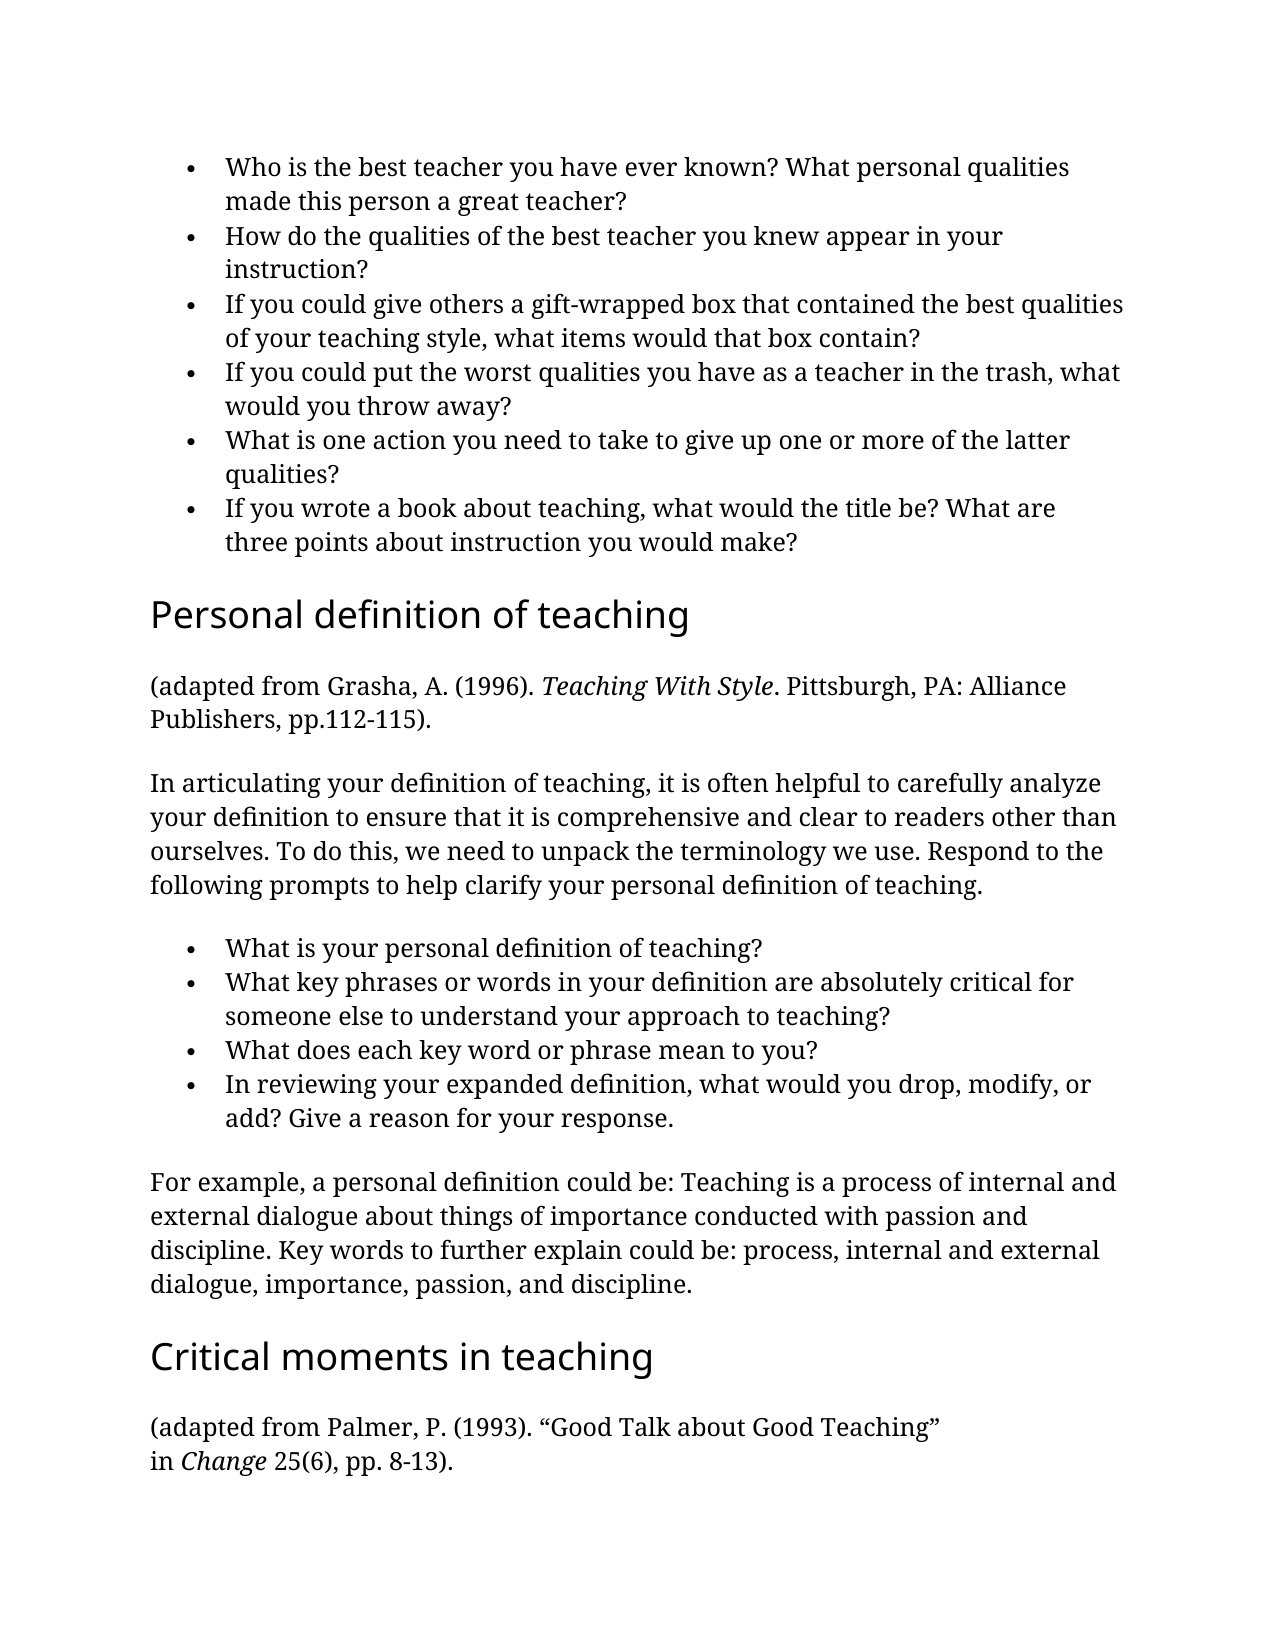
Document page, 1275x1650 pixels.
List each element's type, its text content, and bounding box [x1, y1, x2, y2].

list How do the qualities of the best teacher you knew appear in your instruction? [187, 218, 1125, 286]
text Critical moments in teaching [150, 1330, 1125, 1381]
list What is your personal definition of teaching? [187, 931, 1125, 965]
list If you could put the worst qualities you have as a teacher in the trash, what would you throw away? [187, 354, 1125, 422]
text (adapted from Palmer, P. (1993). “Good Talk about Good Teaching” in Change 25(6), pp. 8-13). [150, 1410, 1125, 1478]
text (adapted from Grasha, A. (1996). Teaching With Style. Pittsburgh, PA: Alliance Publishers, pp.112-115). [150, 668, 1125, 736]
list What does each key word or phrase mean to you? [187, 1033, 1125, 1067]
list What key phrases or words in your definition are absolutely critical for someone else to understand your approach to teaching? [187, 965, 1125, 1033]
text In articulating your definition of teaching, it is often helpful to carefully analyze your definition to ensure that it is comprehensive and clear to readers other than ourselves. To do this, we need to unpack the terminology we use. Respond to the following prompts to help clarify your personal definition of teaching. [150, 765, 1125, 902]
list What is one action you need to take to give up one or more of the latter qualities? [187, 422, 1125, 491]
list In reviewing your expanded definition, what would you drop, modify, or add? Give a reason for your response. [187, 1067, 1125, 1135]
list Who is the best teacher you have ever known? What personal qualities made this person a great teacher? [187, 150, 1125, 218]
text For example, a personal definition could be: Teaching is a process of internal and external dialogue about things of importance conducted with passion and discipline. Key words to further explain could be: process, internal and external dialogue, importance, passion, and discipline. [150, 1164, 1125, 1301]
list If you could give others a gift-wrapped box that contained the best qualities of your teaching style, what items would that box contain? [187, 286, 1125, 354]
list If you wrote a book about teaching, what would the title be? What are three points about instruction you would make? [187, 491, 1125, 559]
text Personal definition of teaching [150, 588, 1125, 639]
